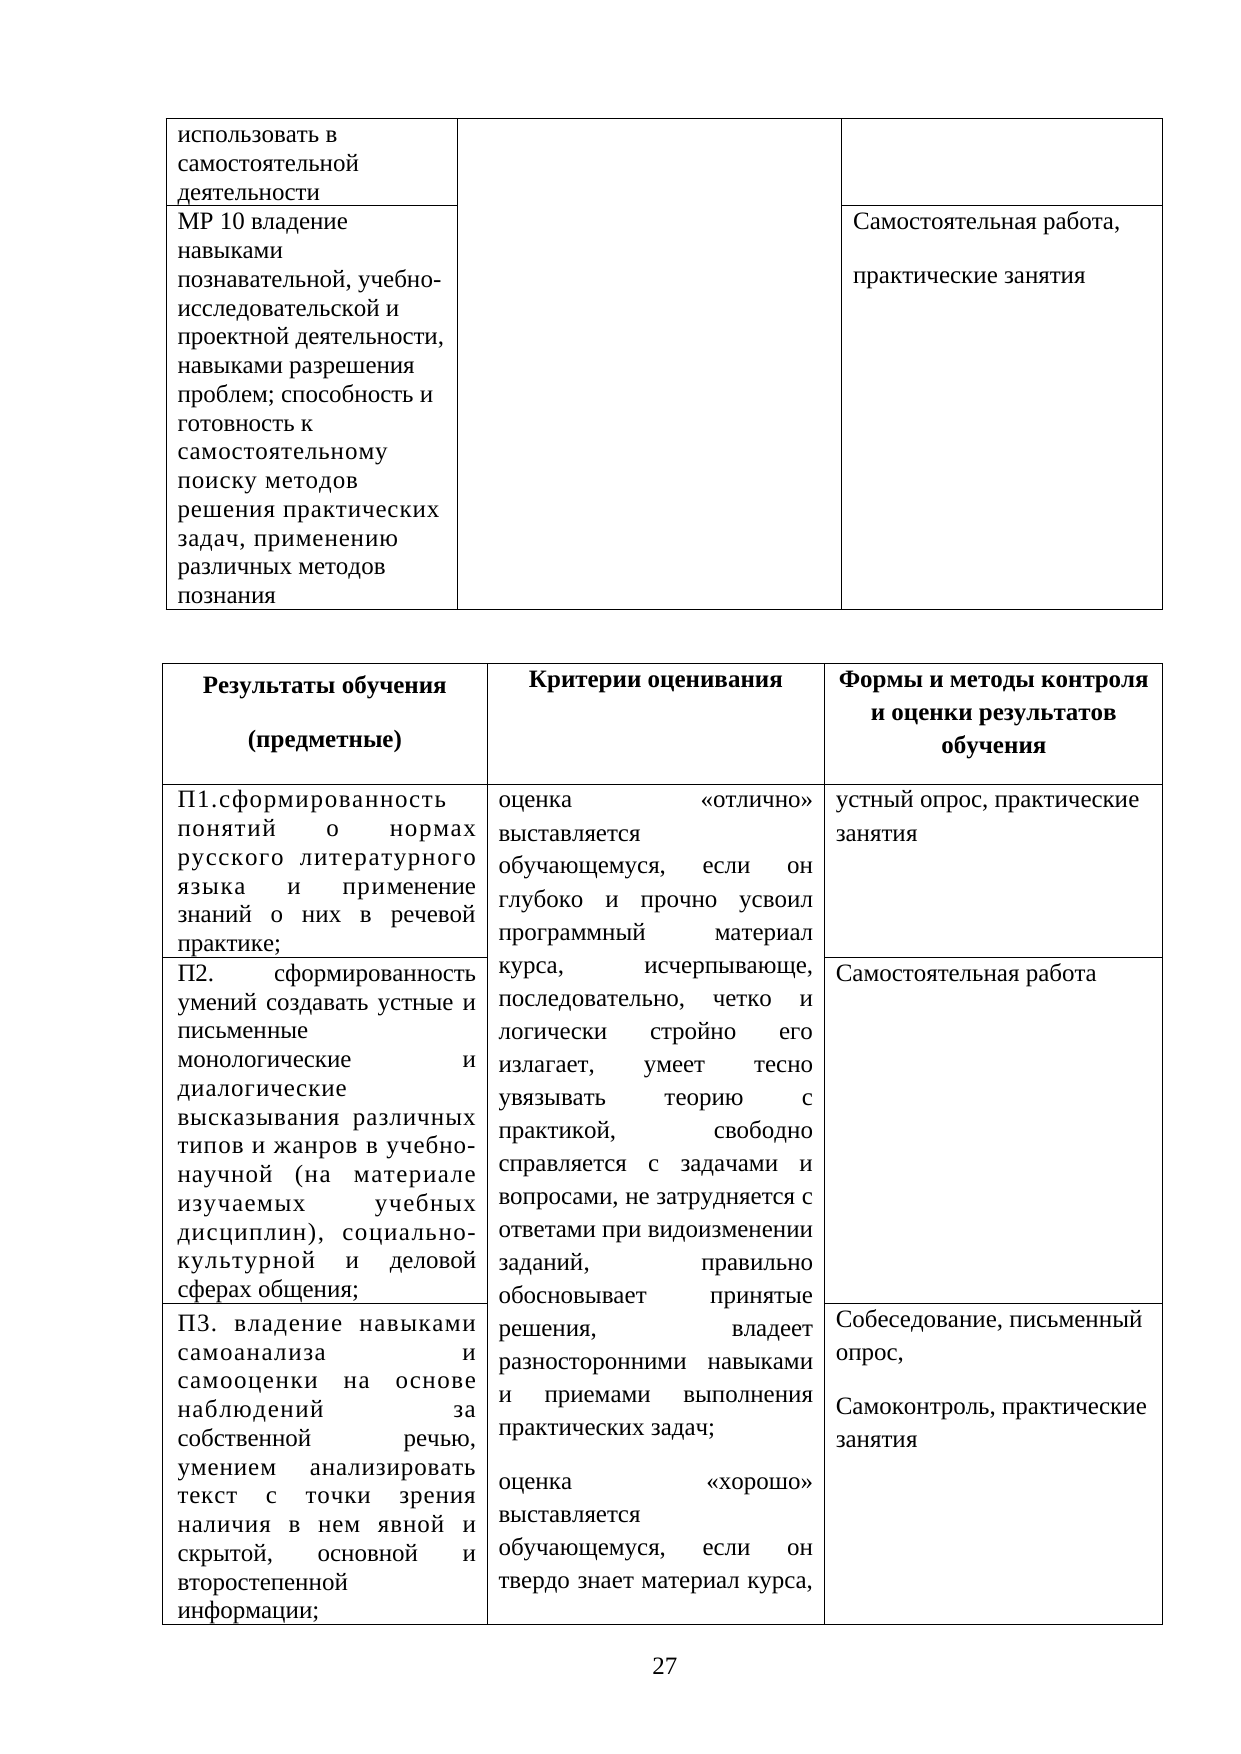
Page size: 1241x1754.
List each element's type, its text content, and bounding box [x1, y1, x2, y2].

table_cell П1.сформированность понятий о нормах русского литературного языка и применение знаний о них в речевой практике; [163, 785, 487, 957]
table_header Критерии оценивания [488, 664, 824, 783]
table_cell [842, 119, 1162, 205]
table_cell оценка «отлично» выставляется обучающемуся, если он глубоко и прочно усвоил программный материал курса, исчерпывающе, последовательно, четко и логически стройно его излагает, умеет тесно увязывать теорию с практикой, свободно справляется с задачами и вопросами, не затрудняется с ответами при видоизменении заданий, правильно обосновывает принятые решения, владеет разносторонними навыками и приемами выполнения практических задач; оценка «хорошо» выставляется обучающемуся, если он твердо знает материал курса, грамотно и по существу излагает его, не допуская существенных неточностей в ответе на вопрос, правильно применяет теоретические положения при решении практических вопросов и задач, владеет необходимыми навыками и приемами их выполнения; оценка «удовлетворительно» выставляется обучающемуся, если он имеет знания только основного материала, но не усвоил его деталей, допускает неточности, недостаточно правильные формулировки, нарушения логической последовательности в изложении программного материала, испытывает затруднения при выполнении практических задач; оценка «неудовлетворительно» выставляется обучающемуся, который не знает значительной части программного материала, допускает существенные ошибки, неуверенно, с большими затруднениями решает практические задачи или не справляется с ними самостоятельно. [488, 785, 824, 1624]
table_header Формы и методы контроля и оценки результатов обучения [825, 664, 1162, 783]
table_cell Самостоятельная работа, практические занятия [842, 206, 1162, 609]
table_cell Самостоятельная работа [825, 958, 1162, 1303]
table_header Результаты обучения (предметные) [163, 664, 487, 783]
table_cell Собеседование, письменный опрос, Самоконтроль, практические занятия [825, 1304, 1162, 1624]
table_cell МР 10 владение навыками познавательной, учебно-исследовательской и проектной деятельности, навыками разрешения проблем; способность и готовность к самостоятельному поиску методов решения практических задач, применению различных методов познания [167, 206, 457, 609]
table_cell устный опрос, практические занятия [825, 785, 1162, 957]
table_cell П2. сформированность умений создавать устные и письменные монологические и диалогические высказывания различных типов и жанров в учебно-научной (на материале изучаемых учебных дисциплин), социально-культурной и деловой сферах общения; [163, 958, 487, 1303]
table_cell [167, 119, 457, 205]
table_cell П3. владение навыками самоанализа и самооценки на основе наблюдений за собственной речью, умением анализировать текст с точки зрения наличия в нем явной и скрытой, основной и второстепенной информации; [163, 1304, 487, 1624]
